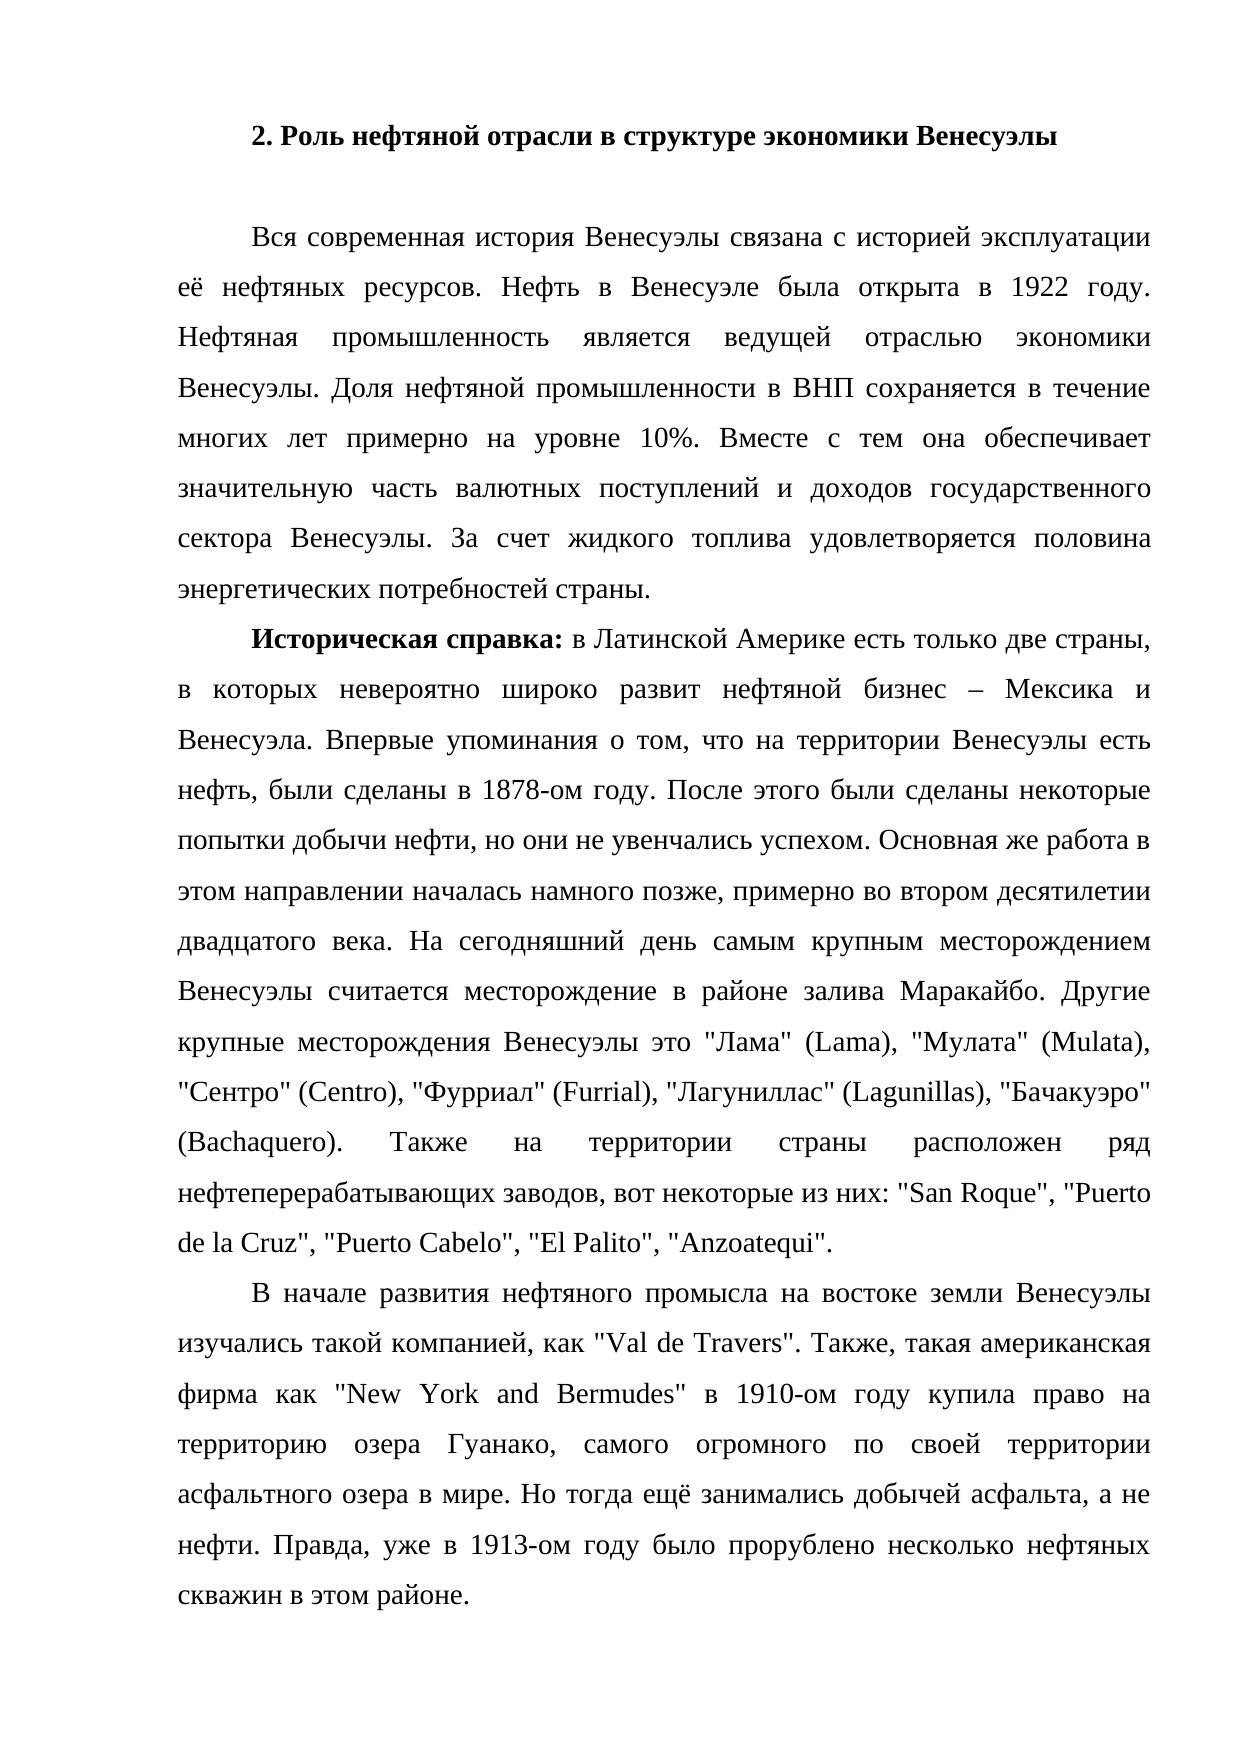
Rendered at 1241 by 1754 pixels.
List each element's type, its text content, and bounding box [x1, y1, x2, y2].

text Историческая справка: в Латинской Америке есть только две страны, в которых невероятно широко развит нефтяной бизнес – Мексика и Венесуэла. Впервые упоминания о том, что на территории Венесуэлы есть нефть, были сделаны в 1878-ом году. После этого были сделаны некоторые попытки добычи нефти, но они не увенчались успехом. Основная же работа в этом направлении началась намного позже, примерно во втором десятилетии двадцатого века. На сегодняшний день самым крупным месторождением Венесуэлы считается месторождение в районе залива Маракайбо. Другие крупные месторождения Венесуэлы это "Лама" (Lama), "Мулата" (Mulata), "Сентро" (Centro), "Фурриал" (Furrial), "Лагуниллас" (Lagunillas), "Бачакуэро" (Bachaquero). Также на территории страны расположен ряд нефтеперерабатывающих заводов, вот некоторые из них: "San Roque", "Puerto de la Cruz", "Puerto Cabelo", "El Palito", "Anzoatequi". [177, 621, 1152, 1258]
text 2. Роль нефтяной отрасли в структуре экономики Венесуэлы [177, 118, 1152, 152]
text В начале развития нефтяного промысла на востоке земли Венесуэлы изучались такой компанией, как "Val de Travers". Также, такая американская фирма как "New York and Bermudes" в 1910-ом году купила право на территорию озера Гуанако, самого огромного по своей территории асфальтного озера в мире. Но тогда ещё занимались добычей асфальта, а не нефти. Правда, уже в 1913-ом году было прорублено несколько нефтяных скважин в этом районе. [177, 1275, 1152, 1611]
text Вся современная история Венесуэлы связана с историей эксплуатации её нефтяных ресурсов. Нефть в Венесуэле была открыта в 1922 году. Нефтяная промышленность является ведущей отраслью экономики Венесуэлы. Доля нефтяной промышленности в ВНП сохраняется в течение многих лет примерно на уровне 10%. Вместе с тем она обеспечивает значительную часть валютных поступлений и доходов государственного сектора Венесуэлы. За счет жидкого топлива удовлетворяется половина энергетических потребностей страны. [177, 219, 1152, 604]
